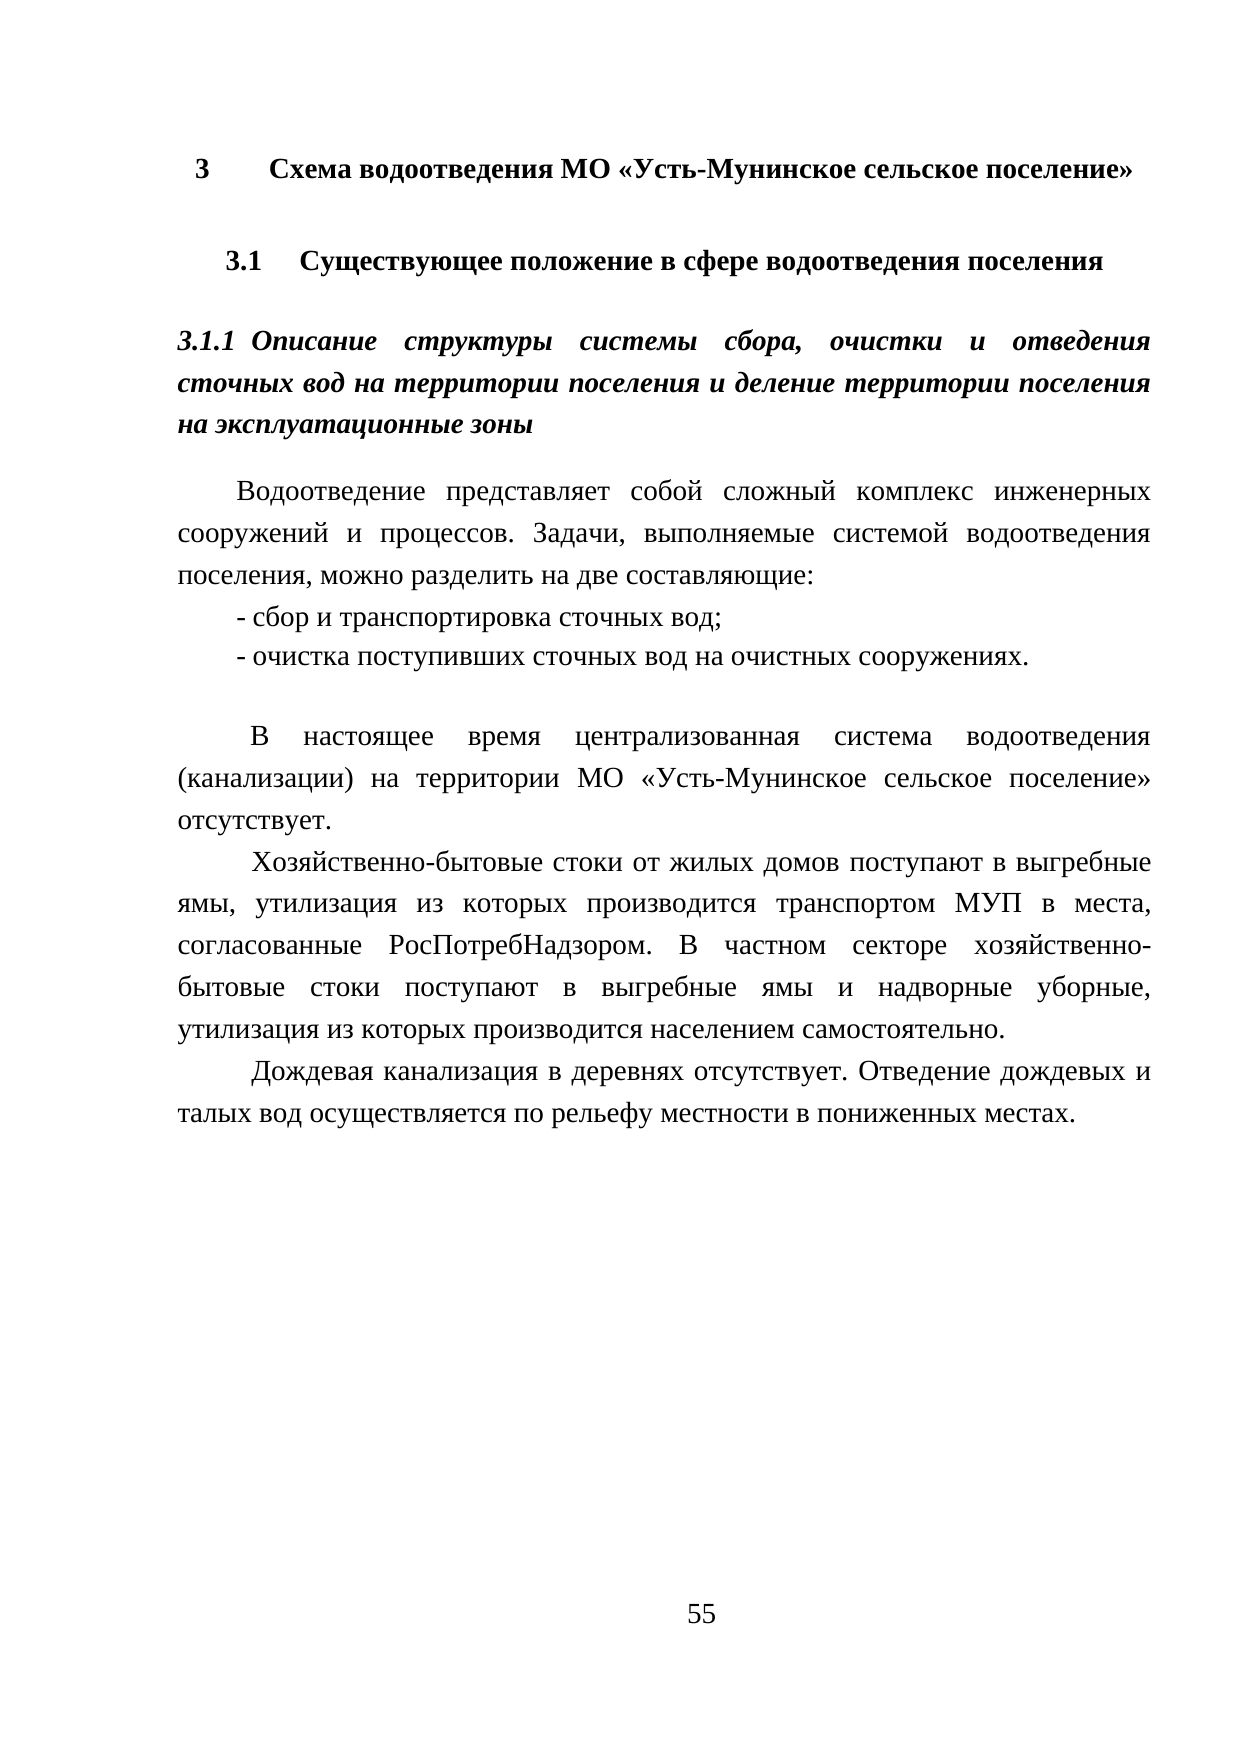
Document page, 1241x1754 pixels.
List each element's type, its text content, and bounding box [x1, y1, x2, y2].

text В настоящее время централизованная система водоотведения (канализации) на территории МО «Усть-Мунинское сельское поселение» отсутствует. [177, 718, 1152, 835]
text Водоотведение представляет собой сложный комплекс инженерных сооружений и процессов. Задачи, выполняемые системой водоотведения поселения, можно разделить на две составляющие: [177, 473, 1152, 591]
list сбор и транспортировка сточных вод; [236, 599, 1152, 633]
text Дождевая канализация в деревнях отсутствует. Отведение дождевых и талых вод осуществляется по рельефу местности в пониженных местах. [177, 1053, 1152, 1128]
text Хозяйственно-бытовые стоки от жилых домов поступают в выгребные ямы, утилизация из которых производится транспортом МУП в места, согласованные РосПотребНадзором. В частном секторе хозяйственно-бытовые стоки поступают в выгребные ямы и надворные уборные, утилизация из которых производится населением самостоятельно. [177, 844, 1152, 1045]
subtitle Существующее положение в сфере водоотведения поселения [177, 243, 1152, 277]
subtitle Описание структуры системы сбора, очистки и отведения сточных вод на территории поселения и деление территории поселения на эксплуатационные зоны [177, 323, 1152, 440]
list очистка поступивших сточных вод на очистных сооружениях. [236, 638, 1152, 671]
subtitle Схема водоотведения МО «Усть-Мунинское сельское поселение» [177, 152, 1152, 185]
